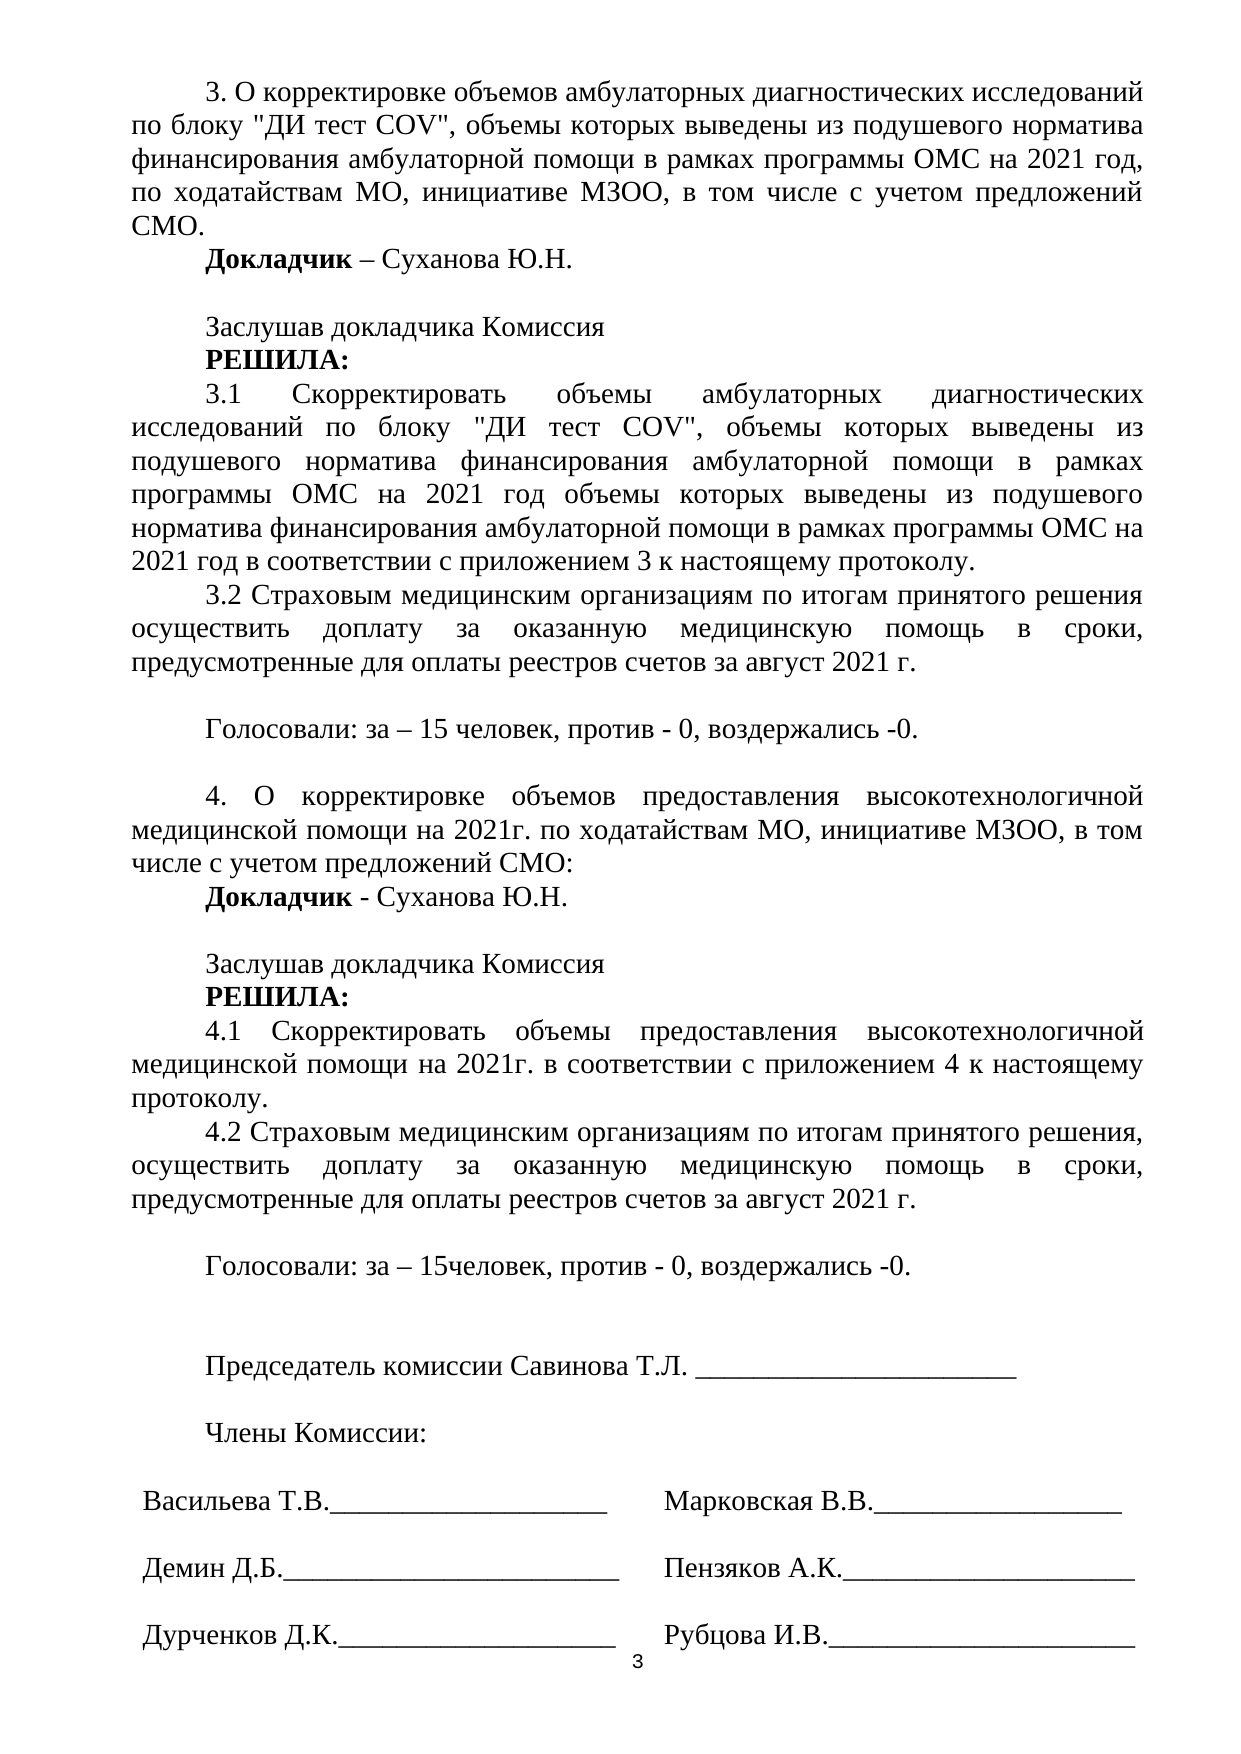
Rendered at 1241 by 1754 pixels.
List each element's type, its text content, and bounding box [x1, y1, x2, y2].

text 4.2 Страховым медицинским организациям по итогам принятого решения, осуществить доплату за оказанную медицинскую помощь в сроки, предусмотренные для оплаты реестров счетов за август 2021 г. [131, 1114, 1144, 1214]
text Члены Комиссии: [131, 1416, 1144, 1449]
text РЕШИЛА: [131, 342, 1144, 376]
text РЕШИЛА: [131, 979, 1144, 1013]
text Голосовали: за – 15человек, против - 0, воздержались -0. [131, 1248, 1144, 1281]
text Докладчик - Суханова Ю.Н. [131, 879, 1144, 912]
text 3. О корректировке объемов амбулаторных диагностических исследований по блоку "ДИ тест COV", объемы которых выведены из подушевого норматива финансирования амбулаторной помощи в рамках программы ОМС на 2021 год, по ходатайствам МО, инициативе МЗОО, в том числе с учетом предложений СМО. [131, 74, 1144, 242]
text Заслушав докладчика Комиссия [131, 309, 1144, 342]
table_header Марковская В.В._________________ Пензяков А.К.____________________ Рубцова И.В._____________________ [653, 1483, 1170, 1650]
text Председатель комиссии Савинова Т.Л. ______________________ [131, 1348, 1144, 1382]
text Голосовали: за – 15 человек, против - 0, воздержались -0. [131, 711, 1144, 745]
text 3.2 Страховым медицинским организациям по итогам принятого решения осуществить доплату за оказанную медицинскую помощь в сроки, предусмотренные для оплаты реестров счетов за август 2021 г. [131, 577, 1144, 678]
text 3.1 Скорректировать объемы амбулаторных диагностических исследований по блоку "ДИ тест COV", объемы которых выведены из подушевого норматива финансирования амбулаторной помощи в рамках программы ОМС на 2021 год объемы которых выведены из подушевого норматива финансирования амбулаторной помощи в рамках программы ОМС на 2021 год в соответствии с приложением 3 к настоящему протоколу. [131, 376, 1144, 577]
text 4. О корректировке объемов предоставления высокотехнологичной медицинской помощи на 2021г. по ходатайствам МО, инициативе МЗОО, в том числе с учетом предложений СМО: [131, 778, 1144, 879]
text Заслушав докладчика Комиссия [131, 946, 1144, 979]
table_header Васильева Т.В.___________________ Демин Д.Б._______________________ Дурченков Д.К.___________________ [131, 1483, 652, 1650]
text 4.1 Скорректировать объемы предоставления высокотехнологичной медицинской помощи на 2021г. в соответствии с приложением 4 к настоящему протоколу. [131, 1013, 1144, 1114]
text Докладчик – Суханова Ю.Н. [131, 242, 1144, 275]
